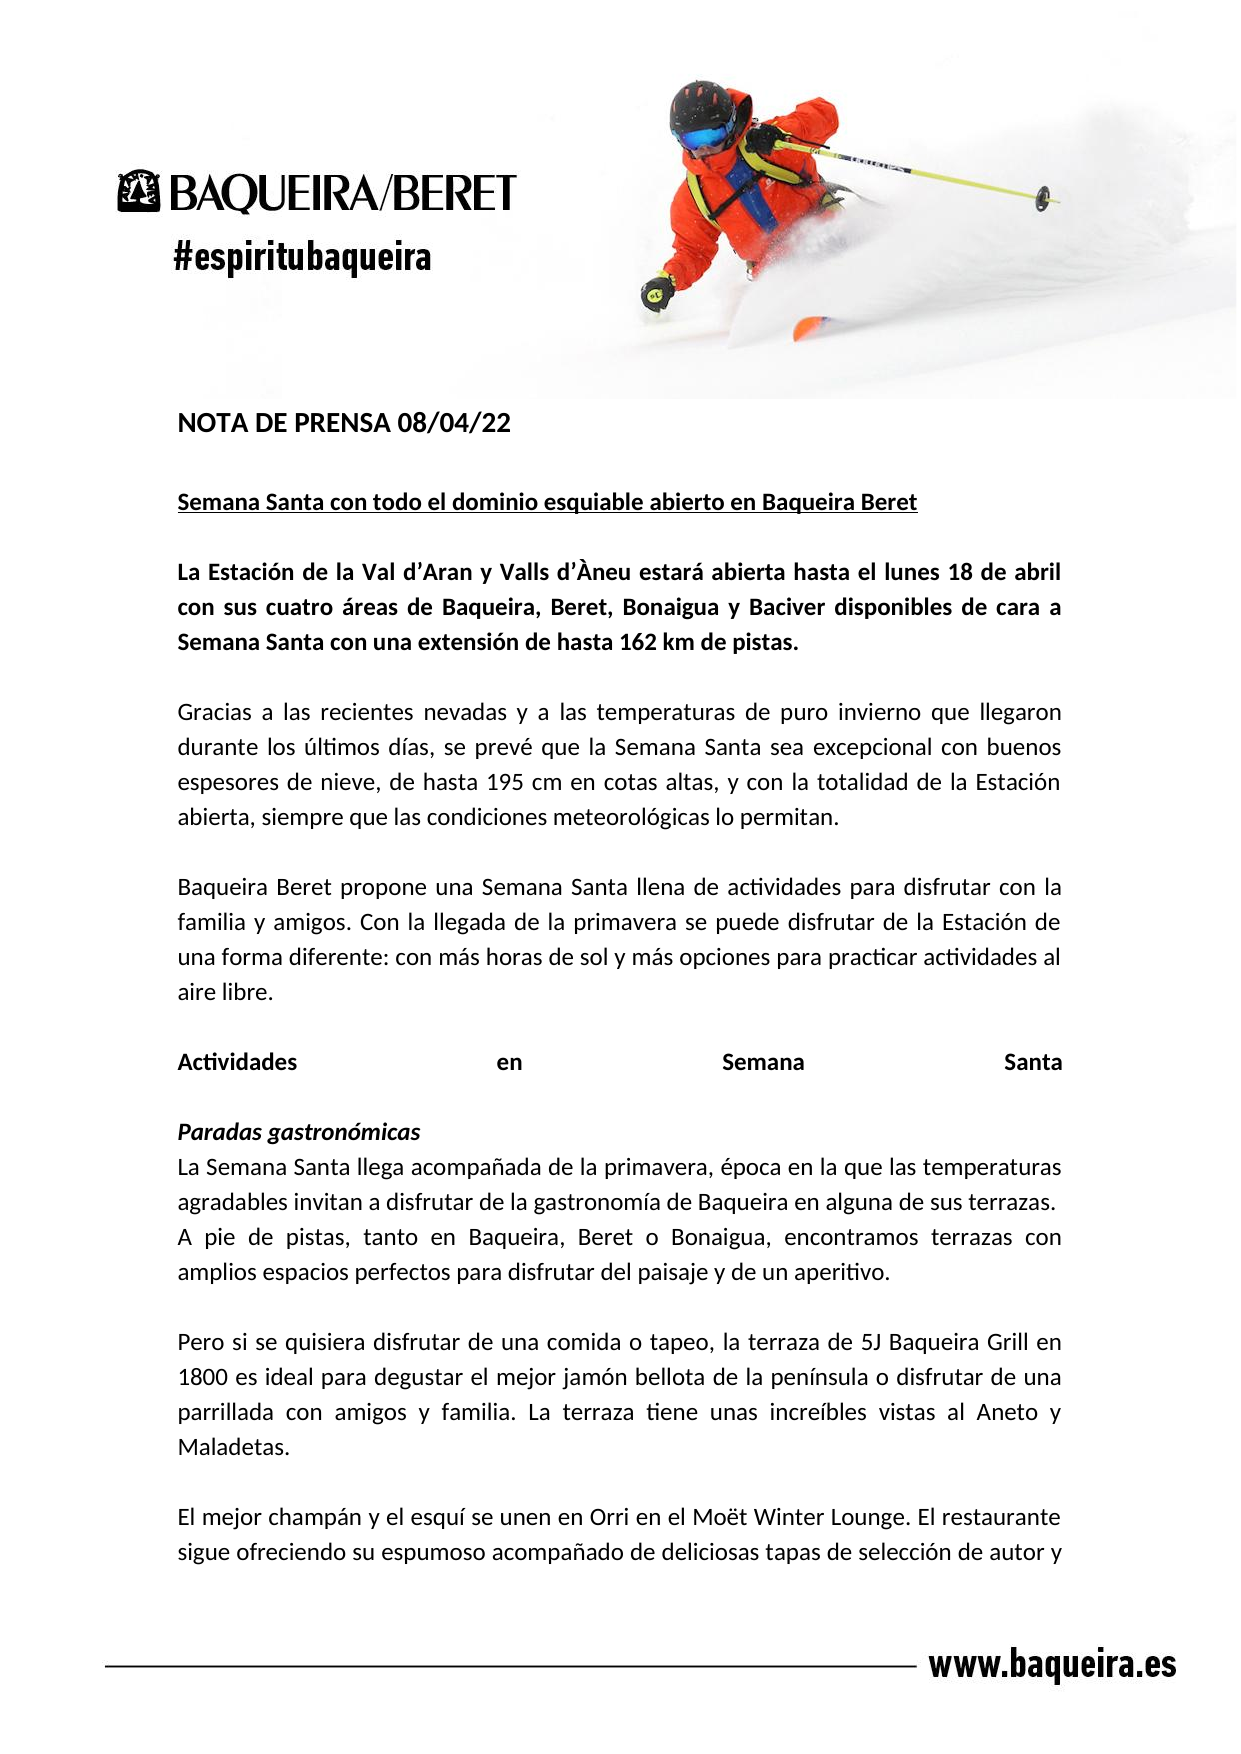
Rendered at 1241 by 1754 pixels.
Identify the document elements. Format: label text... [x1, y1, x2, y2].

text NOTA DE PRENSA 08/04/22 [177, 177, 1063, 439]
text Pero si se quisiera disfrutar de una comida o tapeo, la terraza de 5J Baqueira Grill en 1800 es ideal para degustar el mejor jamón bellota de la península o disfrutar de una parrillada con amigos y familia. La terraza tiene unas increíbles vistas al Aneto y Maladetas. [177, 1326, 1063, 1461]
text La Semana Santa llega acompañada de la primavera, época en la que las temperaturas agradables invitan a disfrutar de la gastronomía de Baqueira en alguna de sus terrazas. [177, 1151, 1063, 1216]
text Paradas gastronómicas [177, 1116, 1063, 1146]
text Baqueira Beret propone una Semana Santa llena de actividades para disfrutar con la familia y amigos. Con la llegada de la primavera se puede disfrutar de la Estación de una forma diferente: con más horas de sol y más opciones para practicar actividades al aire libre. [177, 871, 1063, 1006]
text Actividades en Semana Santa [177, 1046, 1063, 1111]
picture [30, 1636, 1241, 1751]
text A pie de pistas, tanto en Baqueira, Beret o Bonaigua, encontramos terrazas con amplios espacios perfectos para disfrutar del paisaje y de un aperitivo. [177, 1221, 1063, 1286]
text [177, 1501, 1063, 1566]
picture [3, 11, 1237, 399]
text Gracias a las recientes nevadas y a las temperaturas de puro invierno que llegaron durante los últimos días, se prevé que la Semana Santa sea excepcional con buenos espesores de nieve, de hasta 195 cm en cotas altas, y con la totalidad de la Estación abierta, siempre que las condiciones meteorológicas lo permitan. [177, 696, 1063, 831]
text Semana Santa con todo el dominio esquiable abierto en Baqueira Beret [177, 486, 1063, 516]
text La Estación de la Val d’Aran y Valls d’Àneu estará abierta hasta el lunes 18 de abril con sus cuatro áreas de Baqueira, Beret, Bonaigua y Baciver disponibles de cara a Semana Santa con una extensión de hasta 162 km de pistas. [177, 556, 1063, 656]
